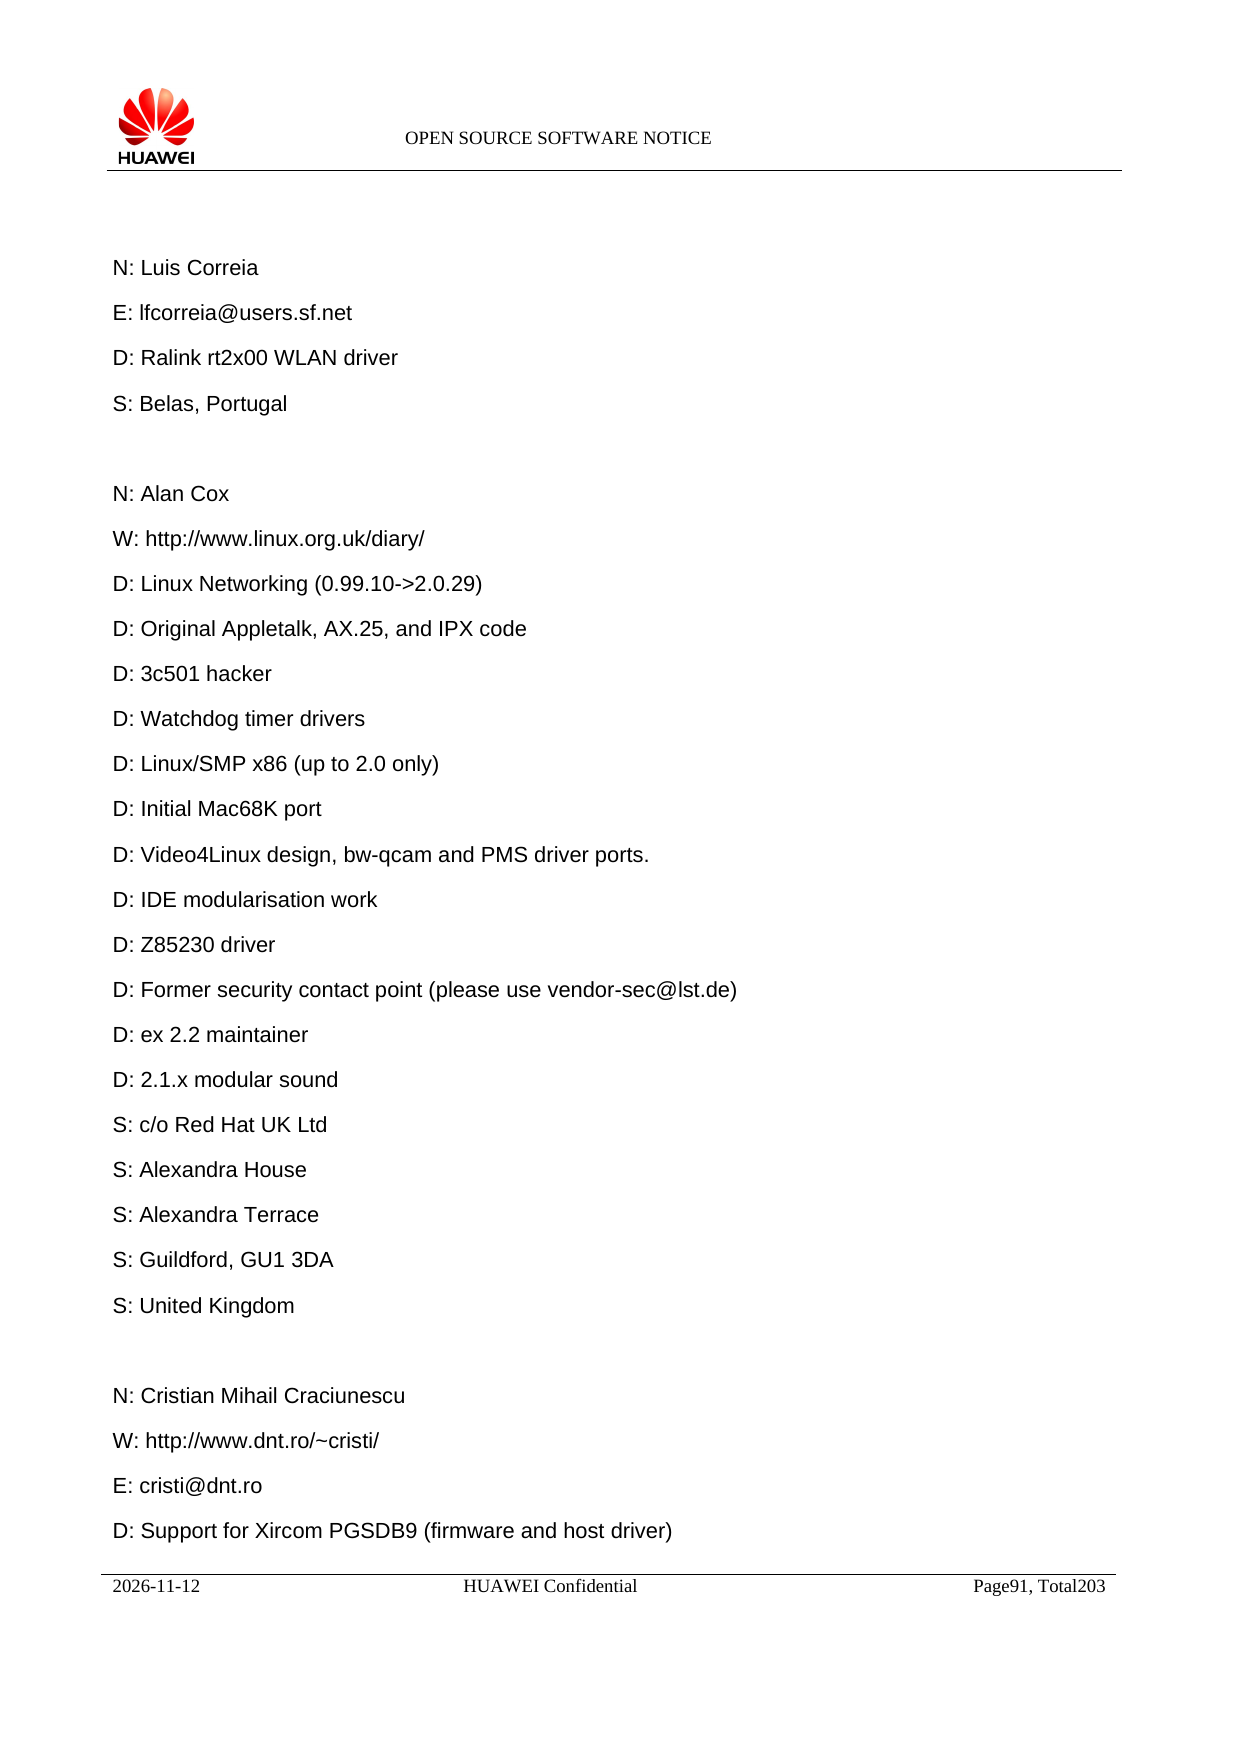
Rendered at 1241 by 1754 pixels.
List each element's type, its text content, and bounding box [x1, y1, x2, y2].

text S: c/o Red Hat UK Ltd [112, 1108, 1128, 1141]
text W: http://www.dnt.ro/~cristi/ [112, 1424, 1128, 1457]
text N: Luis Correia [112, 251, 1128, 284]
text S: Alexandra Terrace [112, 1199, 1128, 1231]
text E: cristi@dnt.ro [112, 1469, 1128, 1502]
text S: Belas, Portugal [112, 387, 1128, 419]
text W: http://www.linux.org.uk/diary/ [112, 522, 1128, 554]
text D: Linux Networking (0.99.10->2.0.29) [112, 567, 1128, 600]
text N: Cristian Mihail Craciunescu [112, 1379, 1128, 1412]
text D: Ralink rt2x00 WLAN driver [112, 342, 1128, 374]
text D: 2.1.x modular sound [112, 1063, 1128, 1096]
text S: United Kingdom [112, 1289, 1128, 1321]
text D: ex 2.2 maintainer [112, 1018, 1128, 1051]
text D: Initial Mac68K port [112, 793, 1128, 825]
text E: lfcorreia@users.sf.net [112, 297, 1128, 329]
text D: Original Appletalk, AX.25, and IPX code [112, 612, 1128, 645]
text D: Video4Linux design, bw-qcam and PMS driver ports. [112, 838, 1128, 870]
text D: Z85230 driver [112, 928, 1128, 961]
picture [118, 88, 194, 164]
text D: Linux/SMP x86 (up to 2.0 only) [112, 748, 1128, 780]
text D: 3c501 hacker [112, 657, 1128, 690]
text D: Support for Xircom PGSDB9 (firmware and host driver) [112, 1514, 1128, 1547]
text D: IDE modularisation work [112, 883, 1128, 915]
text D: Watchdog timer drivers [112, 702, 1128, 735]
text S: Guildford, GU1 3DA [112, 1244, 1128, 1276]
text S: Alexandra House [112, 1153, 1128, 1186]
text D: Former security contact point (please use vendor-sec@lst.de) [112, 973, 1128, 1006]
text N: Alan Cox [112, 477, 1128, 509]
